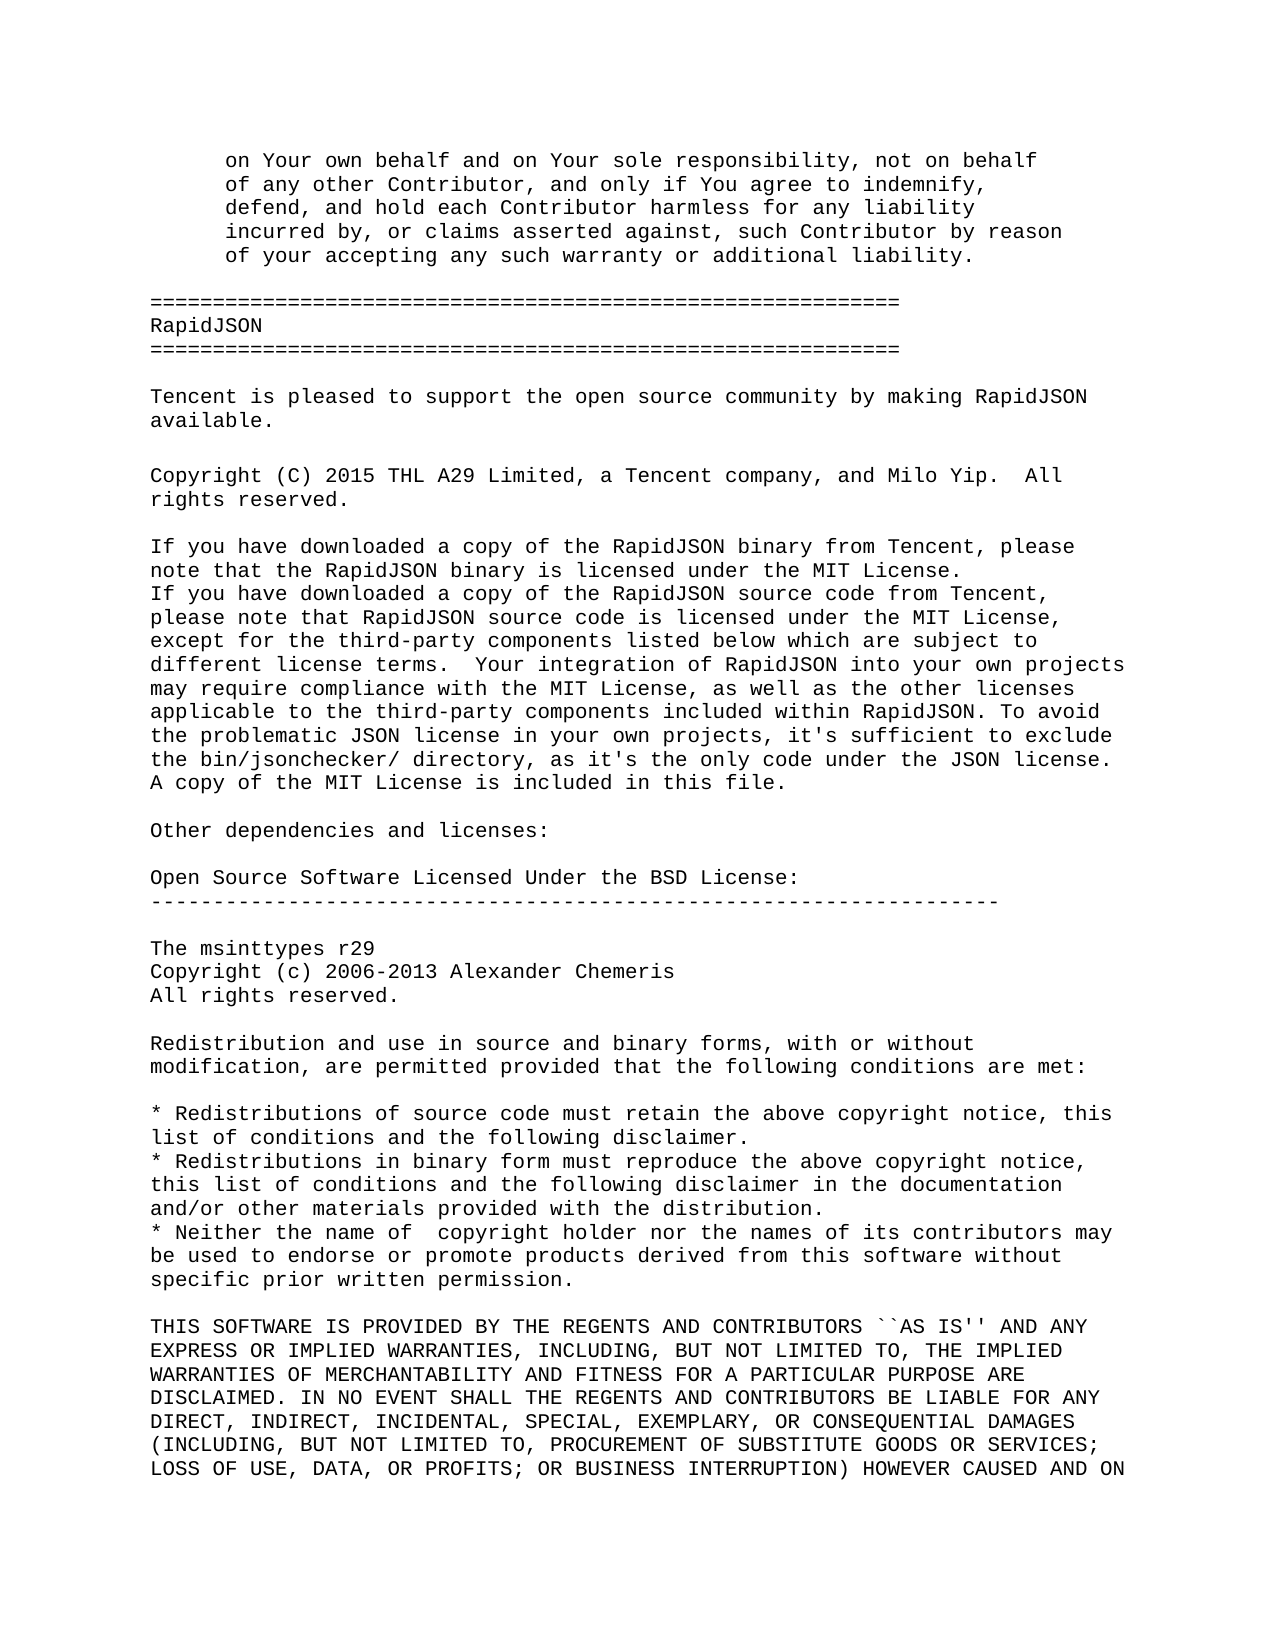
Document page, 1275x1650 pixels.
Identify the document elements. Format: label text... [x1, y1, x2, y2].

text If you have downloaded a copy of the RapidJSON source code from Tencent, please note that RapidJSON source code is licensed under the MIT License, except for the third-party components listed below which are subject to different license terms. Your integration of RapidJSON into your own projects may require compliance with the MIT License, as well as the other licenses applicable to the third-party components included within RapidJSON. To avoid the problematic JSON license in your own projects, it's sufficient to exclude the bin/jsonchecker/ directory, as it's the only code under the JSON license. [150, 583, 1125, 772]
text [150, 1316, 1125, 1482]
text All rights reserved. [150, 985, 1125, 1009]
text A copy of the MIT License is included in this file. [150, 772, 1125, 796]
text defend, and hold each Contributor harmless for any liability [150, 197, 1125, 221]
text Redistribution and use in source and binary forms, with or without modification, are permitted provided that the following conditions are met: [150, 1032, 1125, 1080]
text Other dependencies and licenses: [150, 820, 1125, 843]
text * Neither the name of copyright holder nor the names of its contributors may be used to endorse or promote products derived from this software without specific prior written permission. [150, 1222, 1125, 1293]
text of your accepting any such warranty or additional liability. [150, 244, 1125, 268]
text Tencent is pleased to support the open source community by making RapidJSON available. [150, 386, 1125, 434]
text on Your own behalf and on Your sole responsibility, not on behalf [150, 150, 1125, 174]
text -------------------------------------------------------------------- [150, 891, 1125, 914]
text Copyright (c) 2006-2013 Alexander Chemeris [150, 962, 1125, 985]
text * Redistributions of source code must retain the above copyright notice, this list of conditions and the following disclaimer. [150, 1103, 1125, 1151]
text ============================================================ [150, 292, 1125, 316]
text Open Source Software Licensed Under the BSD License: [150, 867, 1125, 891]
text of any other Contributor, and only if You agree to indemnify, [150, 174, 1125, 197]
text The msinttypes r29 [150, 938, 1125, 962]
text ============================================================ [150, 339, 1125, 363]
text Copyright (C) 2015 THL A29 Limited, a Tencent company, and Milo Yip. All rights reserved. [150, 465, 1125, 512]
text incurred by, or claims asserted against, such Contributor by reason [150, 221, 1125, 244]
text If you have downloaded a copy of the RapidJSON binary from Tencent, please note that the RapidJSON binary is licensed under the MIT License. [150, 536, 1125, 583]
text * Redistributions in binary form must reproduce the above copyright notice, this list of conditions and the following disclaimer in the documentation and/or other materials provided with the distribution. [150, 1151, 1125, 1222]
text RapidJSON [150, 316, 1125, 339]
